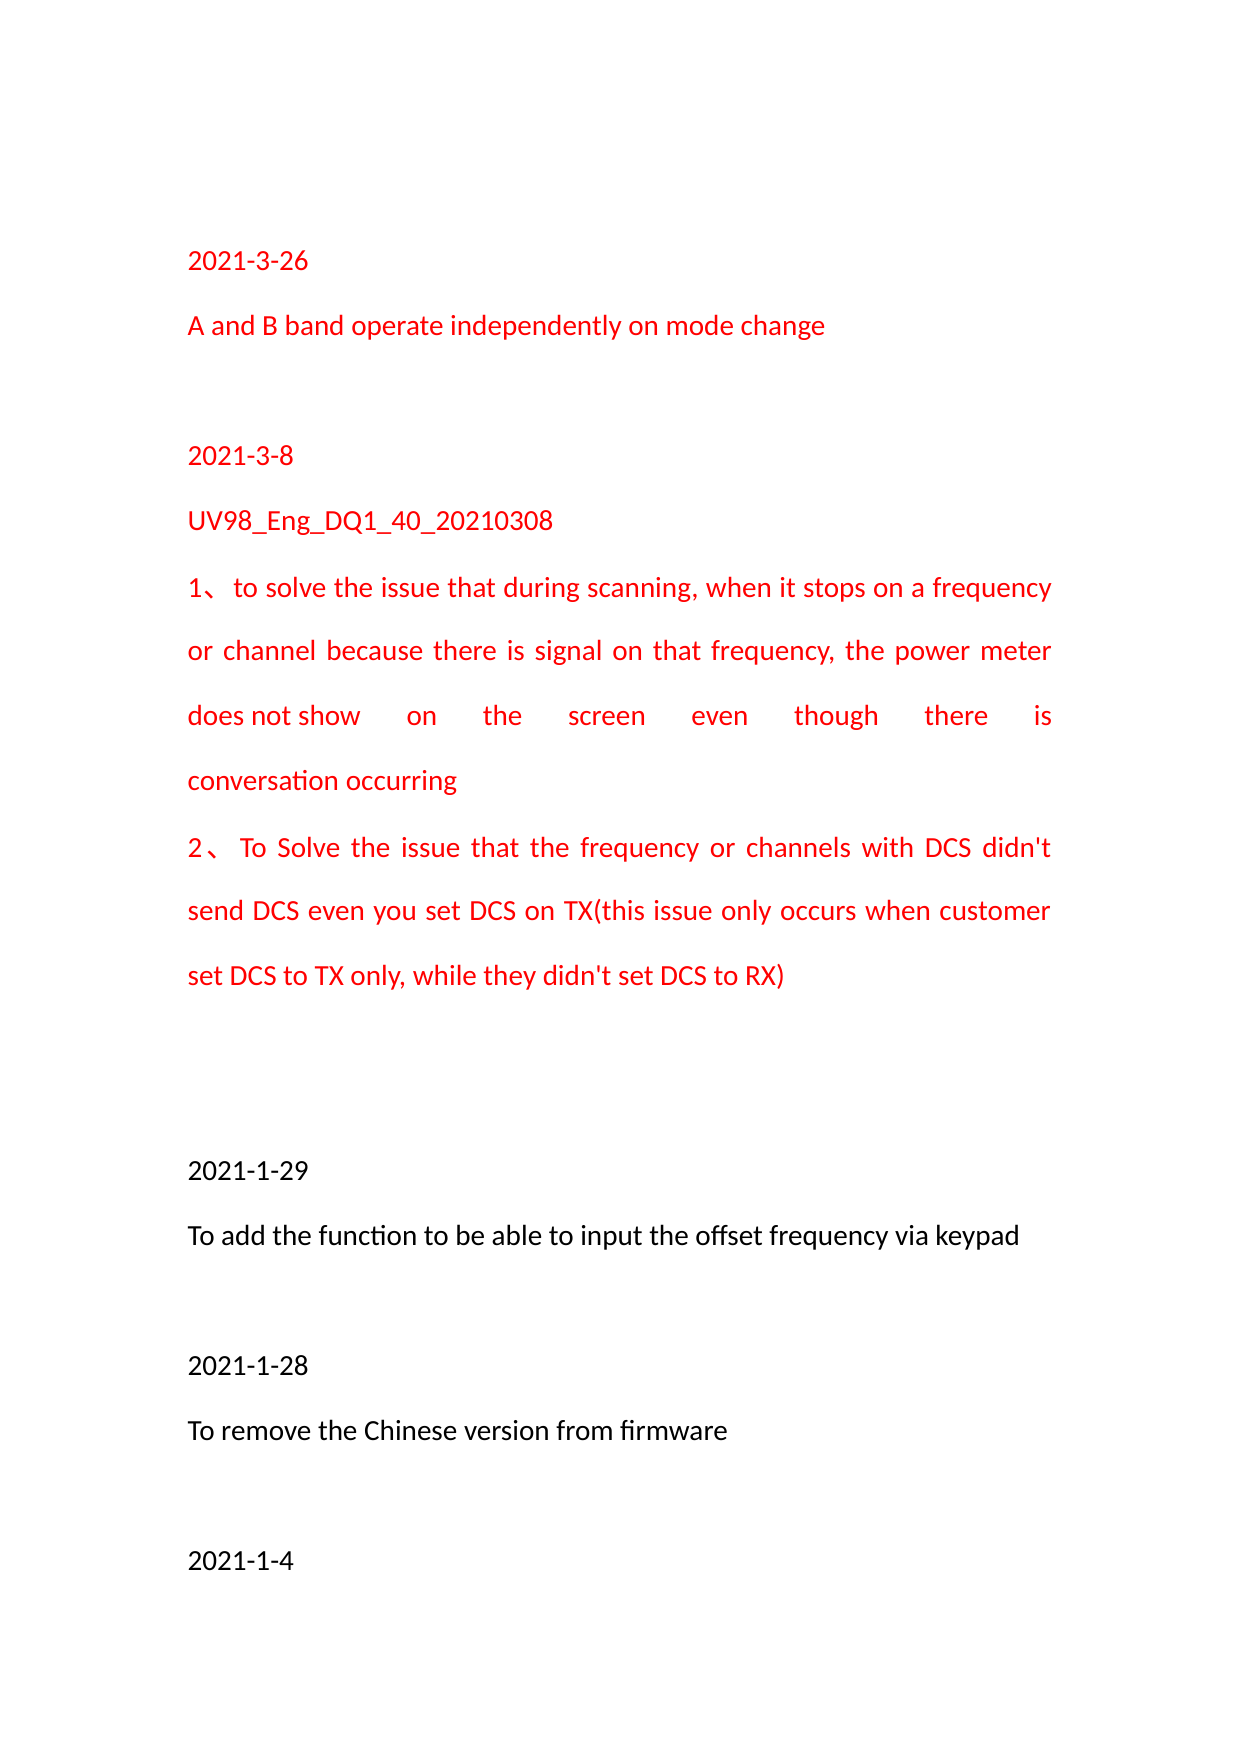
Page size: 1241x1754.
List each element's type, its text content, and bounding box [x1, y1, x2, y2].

text 2021-1-28 [187, 1332, 1053, 1397]
text 2021-3-8 [187, 422, 1053, 487]
text To remove the Chinese version from firmware [187, 1397, 1053, 1462]
text 2、To Solve the issue that the frequency or channels with DCS didn't send DCS even you set DCS on TX(this issue only occurs when customer set DCS to TX only, while they didn't set DCS to RX) [187, 812, 1053, 1007]
text 2021-1-29 [187, 1137, 1053, 1202]
text 2021-3-26 [187, 227, 1053, 292]
text 1、to solve the issue that during scanning, when it stops on a frequency or channel because there is signal on that frequency, the power meter does not show on the screen even though there is conversation occurring [187, 552, 1053, 812]
text A and B band operate independently on mode change [187, 292, 1053, 357]
text To add the function to be able to input the offset frequency via keypad [187, 1202, 1053, 1267]
text UV98_Eng_DQ1_40_20210308 [187, 487, 1053, 552]
text 2021-1-4 [187, 1527, 1053, 1592]
